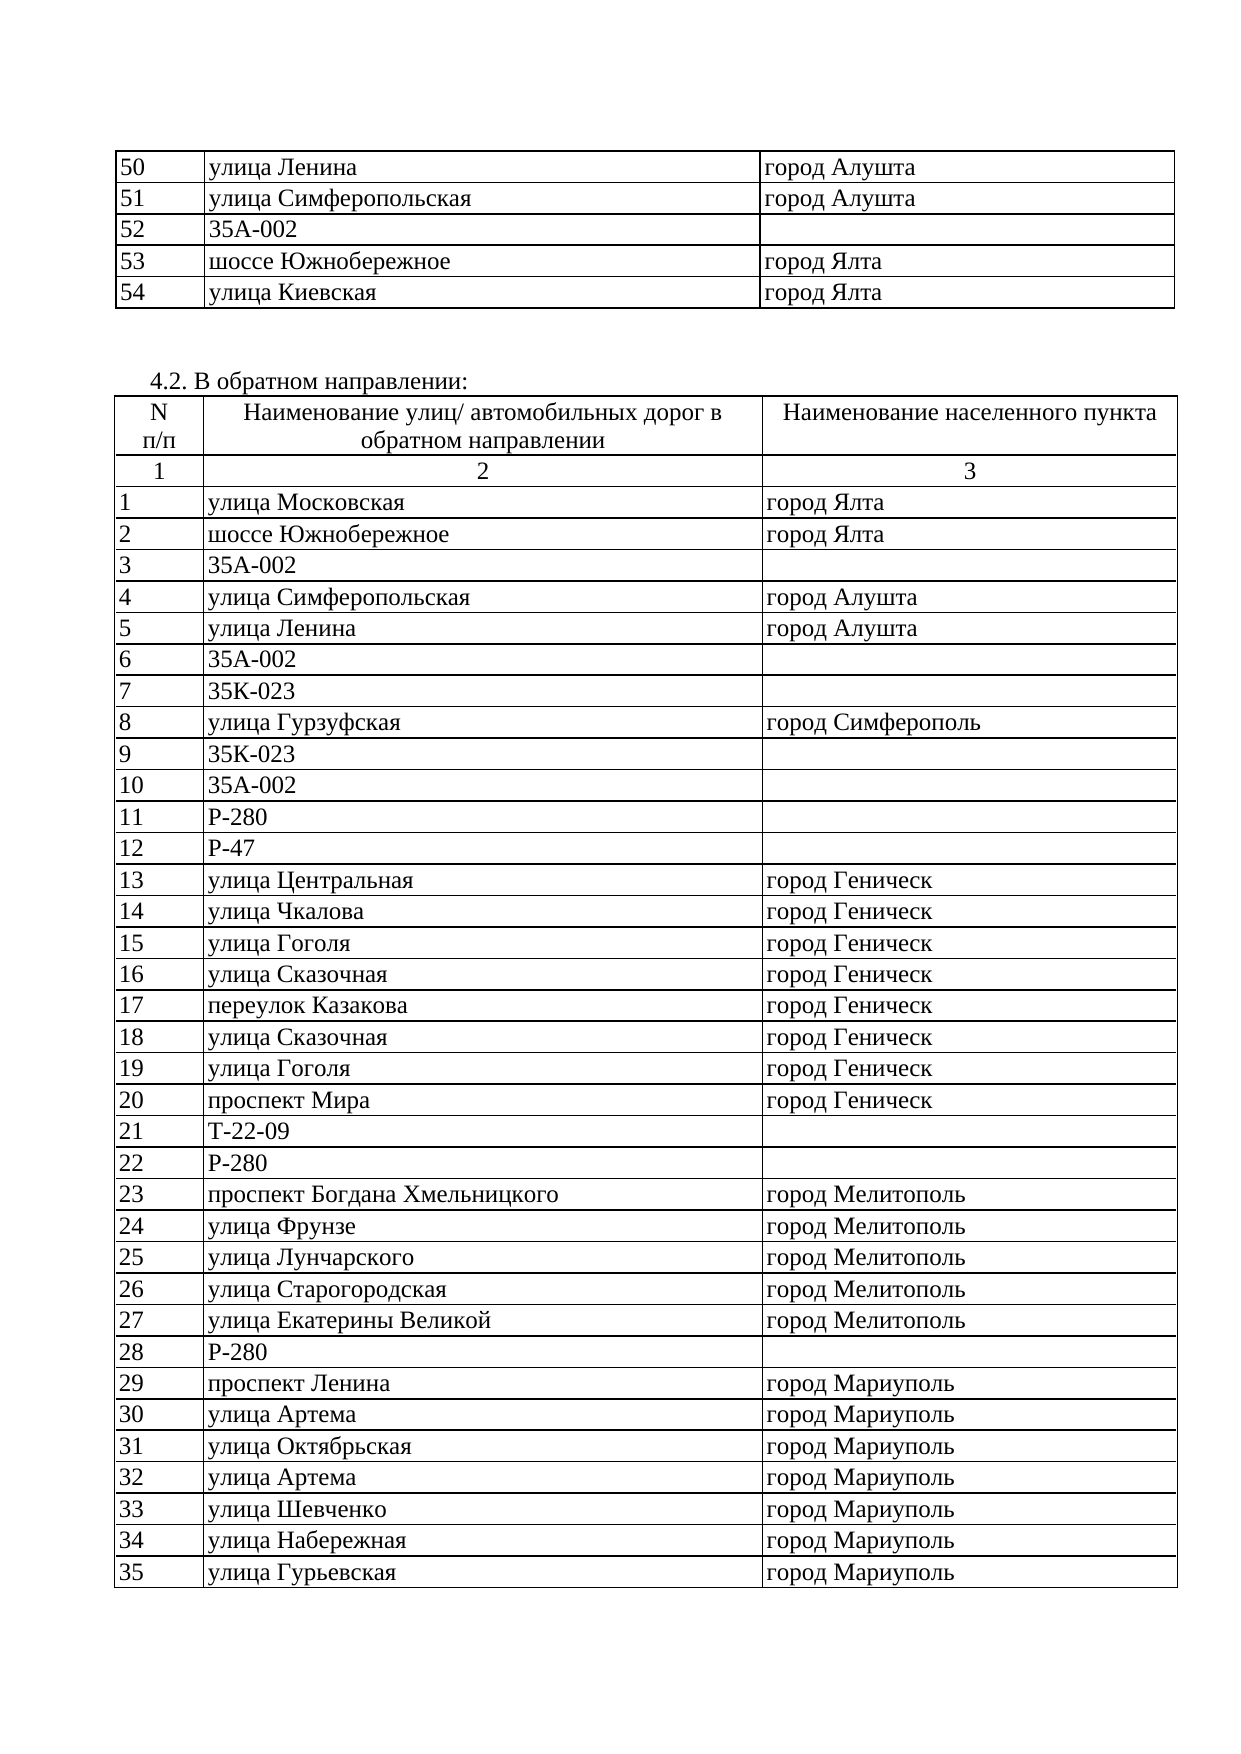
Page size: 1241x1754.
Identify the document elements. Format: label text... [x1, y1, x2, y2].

table_cell 35А-002 [204, 645, 762, 674]
table_cell улица Московская [204, 487, 762, 517]
table_cell 7 [115, 675, 203, 706]
table_cell город Мариуполь [763, 1524, 1177, 1555]
table_cell [763, 800, 1177, 832]
table_cell 1 [115, 487, 203, 517]
table_cell улица Октябрьская [204, 1431, 762, 1461]
table_cell город Алушта [761, 152, 1174, 181]
text 4.2. В обратном направлении: [150, 366, 1090, 395]
table_cell город Геническ [763, 989, 1177, 1020]
table_cell [763, 643, 1177, 674]
table_cell 32 [115, 1462, 203, 1492]
table_header Наименование населенного пункта [763, 397, 1177, 454]
table_cell 35А-002 [205, 215, 759, 244]
table_cell улица Екатерины Великой [204, 1305, 762, 1335]
table_cell город Геническ [763, 926, 1177, 957]
table_cell город Геническ [763, 1083, 1177, 1115]
table_cell 6 [115, 644, 203, 674]
table_cell город Мелитополь [763, 1209, 1177, 1241]
table_cell улица Центральная [204, 865, 762, 894]
table_cell город Геническ [763, 1020, 1177, 1052]
table_cell 27 [115, 1305, 203, 1335]
table_cell город Геническ [763, 1052, 1177, 1083]
table_cell [763, 674, 1177, 706]
table_cell город Геническ [763, 895, 1177, 926]
table_cell город Ялта [763, 517, 1177, 548]
table_cell Т-22-09 [204, 1116, 762, 1146]
table_cell [761, 215, 1174, 244]
table_cell 31 [115, 1430, 203, 1461]
table_cell 28 [115, 1336, 203, 1366]
table_cell 12 [115, 833, 203, 863]
table_cell улица Гурьевская [204, 1557, 762, 1587]
table_cell город Ялта [761, 246, 1174, 276]
table_cell улица Сказочная [204, 959, 762, 989]
table_cell 33 [115, 1493, 203, 1524]
table_cell 9 [115, 738, 203, 769]
table_cell 2 [204, 456, 762, 486]
table_header Наименование улиц/ автомобильных дорог в обратном направлении [204, 397, 762, 454]
table_cell улица Гурзуфская [204, 707, 762, 737]
table_cell [763, 549, 1177, 580]
table_cell улица Набережная [204, 1525, 762, 1555]
table_cell 35К-023 [204, 676, 762, 706]
table_cell 53 [117, 246, 204, 276]
table_cell 1 [115, 455, 203, 486]
table_cell город Геническ [763, 958, 1177, 989]
table_cell 35 [115, 1556, 203, 1587]
table_cell город Алушта [763, 611, 1177, 643]
table_cell 34 [115, 1525, 203, 1555]
table_cell улица Симферопольская [204, 582, 762, 611]
table_header N п/п [115, 397, 203, 454]
table_cell улица Ленина [205, 152, 759, 181]
table_cell [763, 737, 1177, 769]
table_cell Р-280 [204, 802, 762, 832]
table_cell 24 [115, 1210, 203, 1241]
table_cell 3 [115, 550, 203, 580]
table_cell шоссе Южнобережное [205, 246, 759, 276]
table_cell [763, 769, 1177, 800]
table_cell переулок Казакова [204, 991, 762, 1020]
table_cell [763, 1335, 1177, 1366]
table_cell город Ялта [763, 486, 1177, 517]
table_cell 3 [763, 454, 1177, 486]
table_cell улица Фрунзе [204, 1211, 762, 1241]
table_cell 35А-002 [204, 550, 762, 580]
table_cell проспект Богдана Хмельницкого [204, 1179, 762, 1209]
table_cell [763, 832, 1177, 863]
table_cell 20 [115, 1084, 203, 1115]
table_cell 22 [115, 1147, 203, 1178]
table_cell проспект Мира [204, 1085, 762, 1115]
table_cell улица Гоголя [204, 928, 762, 957]
table_cell улица Гоголя [204, 1053, 762, 1083]
table_cell 17 [115, 990, 203, 1020]
table_cell город Алушта [763, 580, 1177, 611]
table_cell 25 [115, 1242, 203, 1272]
table_cell город Мариуполь [763, 1555, 1177, 1587]
table_cell 4 [115, 581, 203, 611]
table_cell город Алушта [761, 183, 1174, 213]
table_cell Р-47 [204, 833, 762, 863]
table_cell 13 [115, 864, 203, 894]
table_cell 50 [117, 152, 204, 181]
table_cell 19 [115, 1053, 203, 1083]
table_cell шоссе Южнобережное [204, 519, 762, 548]
table_cell город Геническ [763, 863, 1177, 894]
table_cell 14 [115, 896, 203, 926]
table_cell 16 [115, 959, 203, 989]
table_cell улица Чкалова [204, 896, 762, 926]
table_cell город Симферополь [763, 706, 1177, 737]
table_cell город Мелитополь [763, 1178, 1177, 1209]
table_cell 30 [115, 1399, 203, 1429]
table_cell 15 [115, 927, 203, 957]
table_cell город Мелитополь [763, 1304, 1177, 1335]
table_cell город Мариуполь [763, 1461, 1177, 1492]
table_cell 35А-002 [204, 770, 762, 800]
table_cell 18 [115, 1021, 203, 1052]
table_cell улица Симферопольская [205, 183, 759, 213]
table_cell 52 [117, 215, 204, 244]
table_cell 26 [115, 1273, 203, 1303]
table_cell Р-280 [204, 1337, 762, 1366]
table_cell Р-280 [204, 1148, 762, 1178]
table_cell город Мариуполь [763, 1492, 1177, 1524]
table_cell город Мариуполь [763, 1398, 1177, 1429]
table_cell город Мелитополь [763, 1241, 1177, 1272]
table_cell 8 [115, 707, 203, 737]
table_cell улица Артема [204, 1400, 762, 1429]
table_cell город Мариуполь [763, 1366, 1177, 1398]
table_cell 21 [115, 1116, 203, 1146]
table_cell 51 [117, 183, 204, 213]
table_cell 54 [117, 277, 204, 307]
table_cell улица Ленина [204, 613, 762, 643]
table_cell 10 [115, 770, 203, 800]
table_cell улица Старогородская [204, 1274, 762, 1303]
table_cell 23 [115, 1179, 203, 1209]
table_cell улица Сказочная [204, 1022, 762, 1052]
table_cell 5 [115, 613, 203, 643]
table_cell город Мариуполь [763, 1429, 1177, 1461]
table_cell 11 [115, 801, 203, 832]
table_cell улица Шевченко [204, 1494, 762, 1524]
table_cell город Мелитополь [763, 1272, 1177, 1303]
table_cell улица Киевская [205, 277, 759, 307]
table_cell город Ялта [761, 277, 1174, 307]
table_cell 29 [115, 1368, 203, 1398]
table_cell [763, 1146, 1177, 1178]
table_cell улица Артема [204, 1462, 762, 1492]
table_cell проспект Ленина [204, 1368, 762, 1398]
table_cell 2 [115, 518, 203, 548]
table_cell [763, 1115, 1177, 1146]
table_cell 35К-023 [204, 739, 762, 769]
table_cell улица Лунчарского [204, 1242, 762, 1272]
